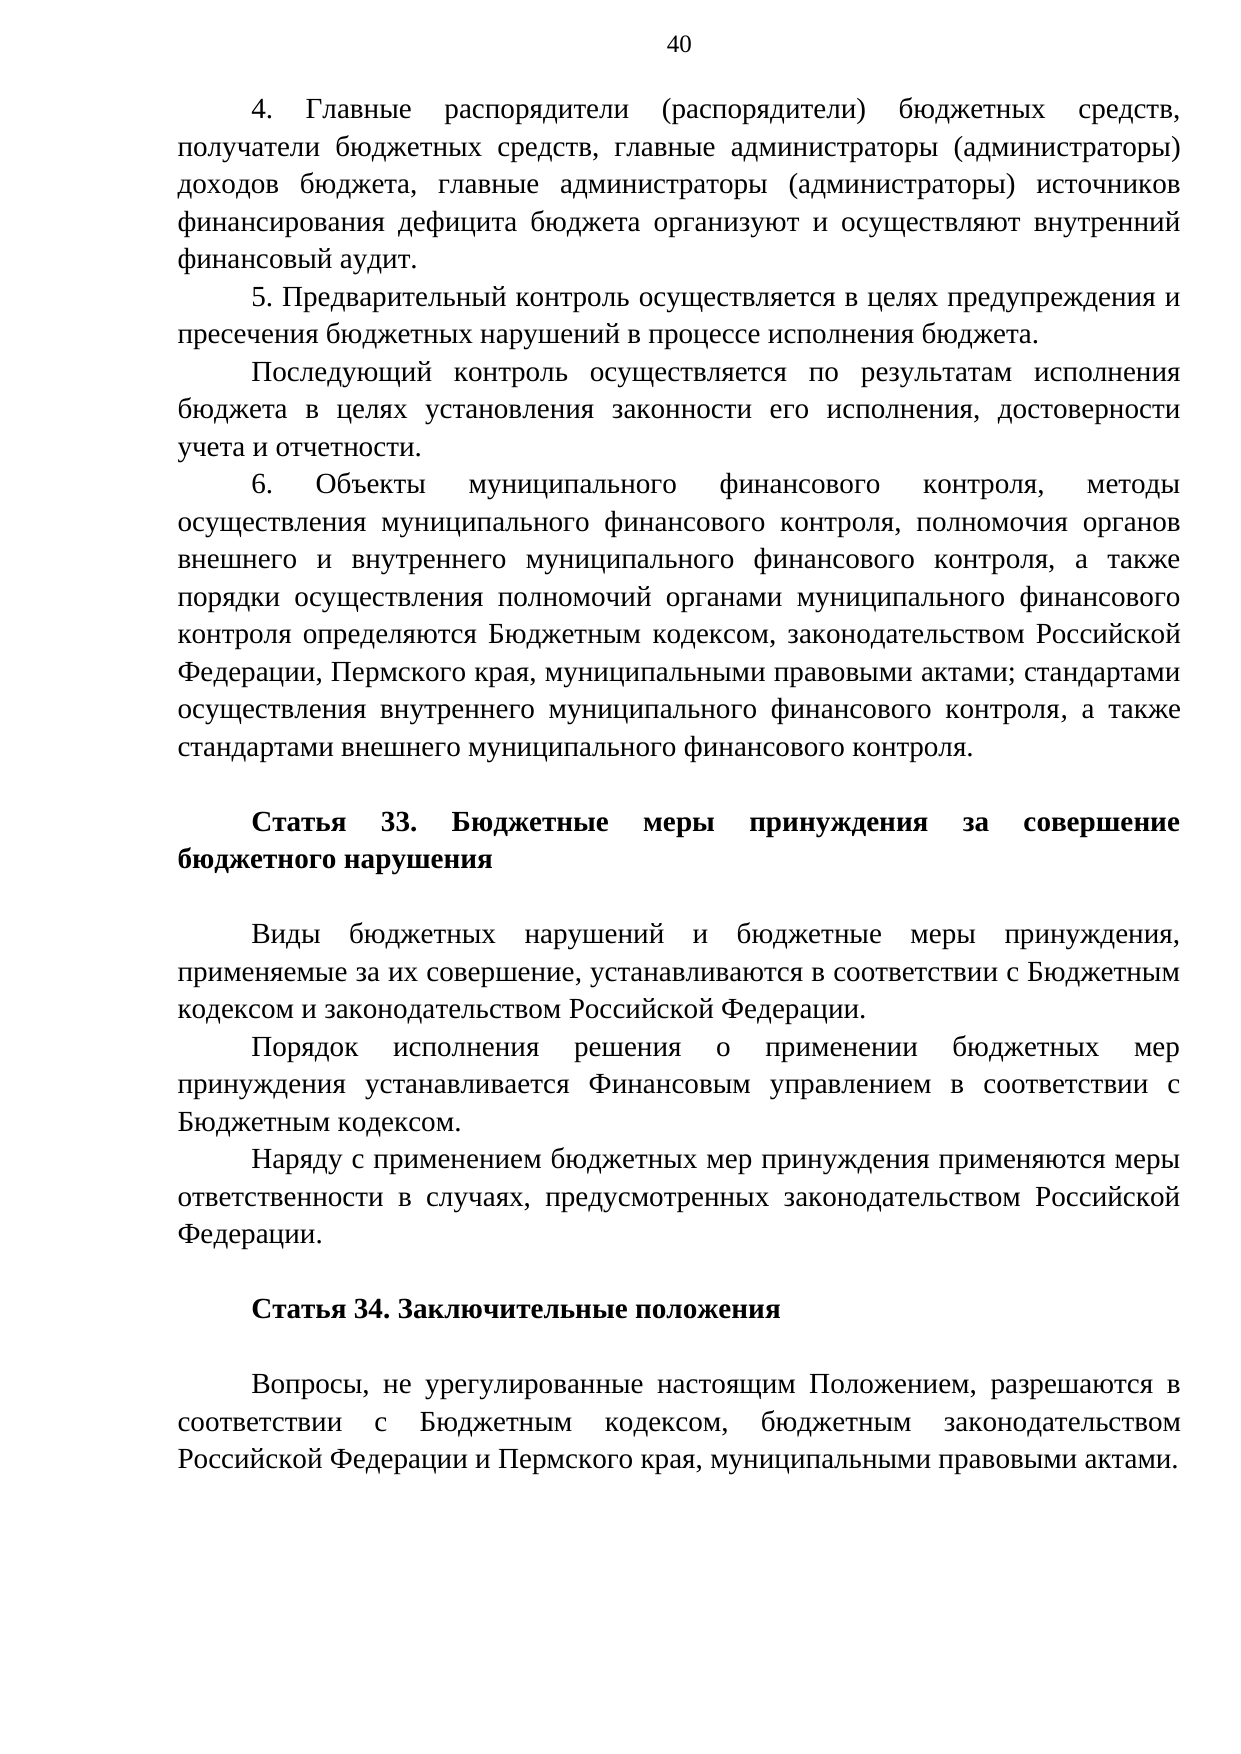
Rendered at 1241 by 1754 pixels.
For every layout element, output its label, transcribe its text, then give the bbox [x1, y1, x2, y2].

text Последующий контроль осуществляется по результатам исполнения бюджета в целях установления законности его исполнения, достоверности учета и отчетности. [177, 351, 1181, 464]
text Статья 34. Заключительные положения [177, 1289, 1181, 1326]
text Наряду с применением бюджетных мер принуждения применяются меры ответственности в случаях, предусмотренных законодательством Российской Федерации. [177, 1139, 1181, 1251]
text Порядок исполнения решения о применении бюджетных мер принуждения устанавливается Финансовым управлением в соответствии с Бюджетным кодексом. [177, 1026, 1181, 1139]
text Виды бюджетных нарушений и бюджетные меры принуждения, применяемые за их совершение, устанавливаются в соответствии с Бюджетным кодексом и законодательством Российской Федерации. [177, 914, 1181, 1026]
text 5. Предварительный контроль осуществляется в целях предупреждения и пресечения бюджетных нарушений в процессе исполнения бюджета. [177, 276, 1181, 351]
text Вопросы, не урегулированные настоящим Положением, разрешаются в соответствии с Бюджетным кодексом, бюджетным законодательством Российской Федерации и Пермского края, муниципальными правовыми актами. [177, 1364, 1181, 1476]
text 4. Главные распорядители (распорядители) бюджетных средств, получатели бюджетных средств, главные администраторы (администраторы) доходов бюджета, главные администраторы (администраторы) источников финансирования дефицита бюджета организуют и осуществляют внутренний финансовый аудит. [177, 89, 1181, 276]
text Статья 33. Бюджетные меры принуждения за совершение бюджетного нарушения [177, 801, 1181, 876]
text 6. Объекты муниципального финансового контроля, методы осуществления муниципального финансового контроля, полномочия органов внешнего и внутреннего муниципального финансового контроля, а также порядки осуществления полномочий органами муниципального финансового контроля определяются Бюджетным кодексом, законодательством Российской Федерации, Пермского края, муниципальными правовыми актами; стандартами осуществления внутреннего муниципального финансового контроля, а также стандартами внешнего муниципального финансового контроля. [177, 464, 1181, 764]
